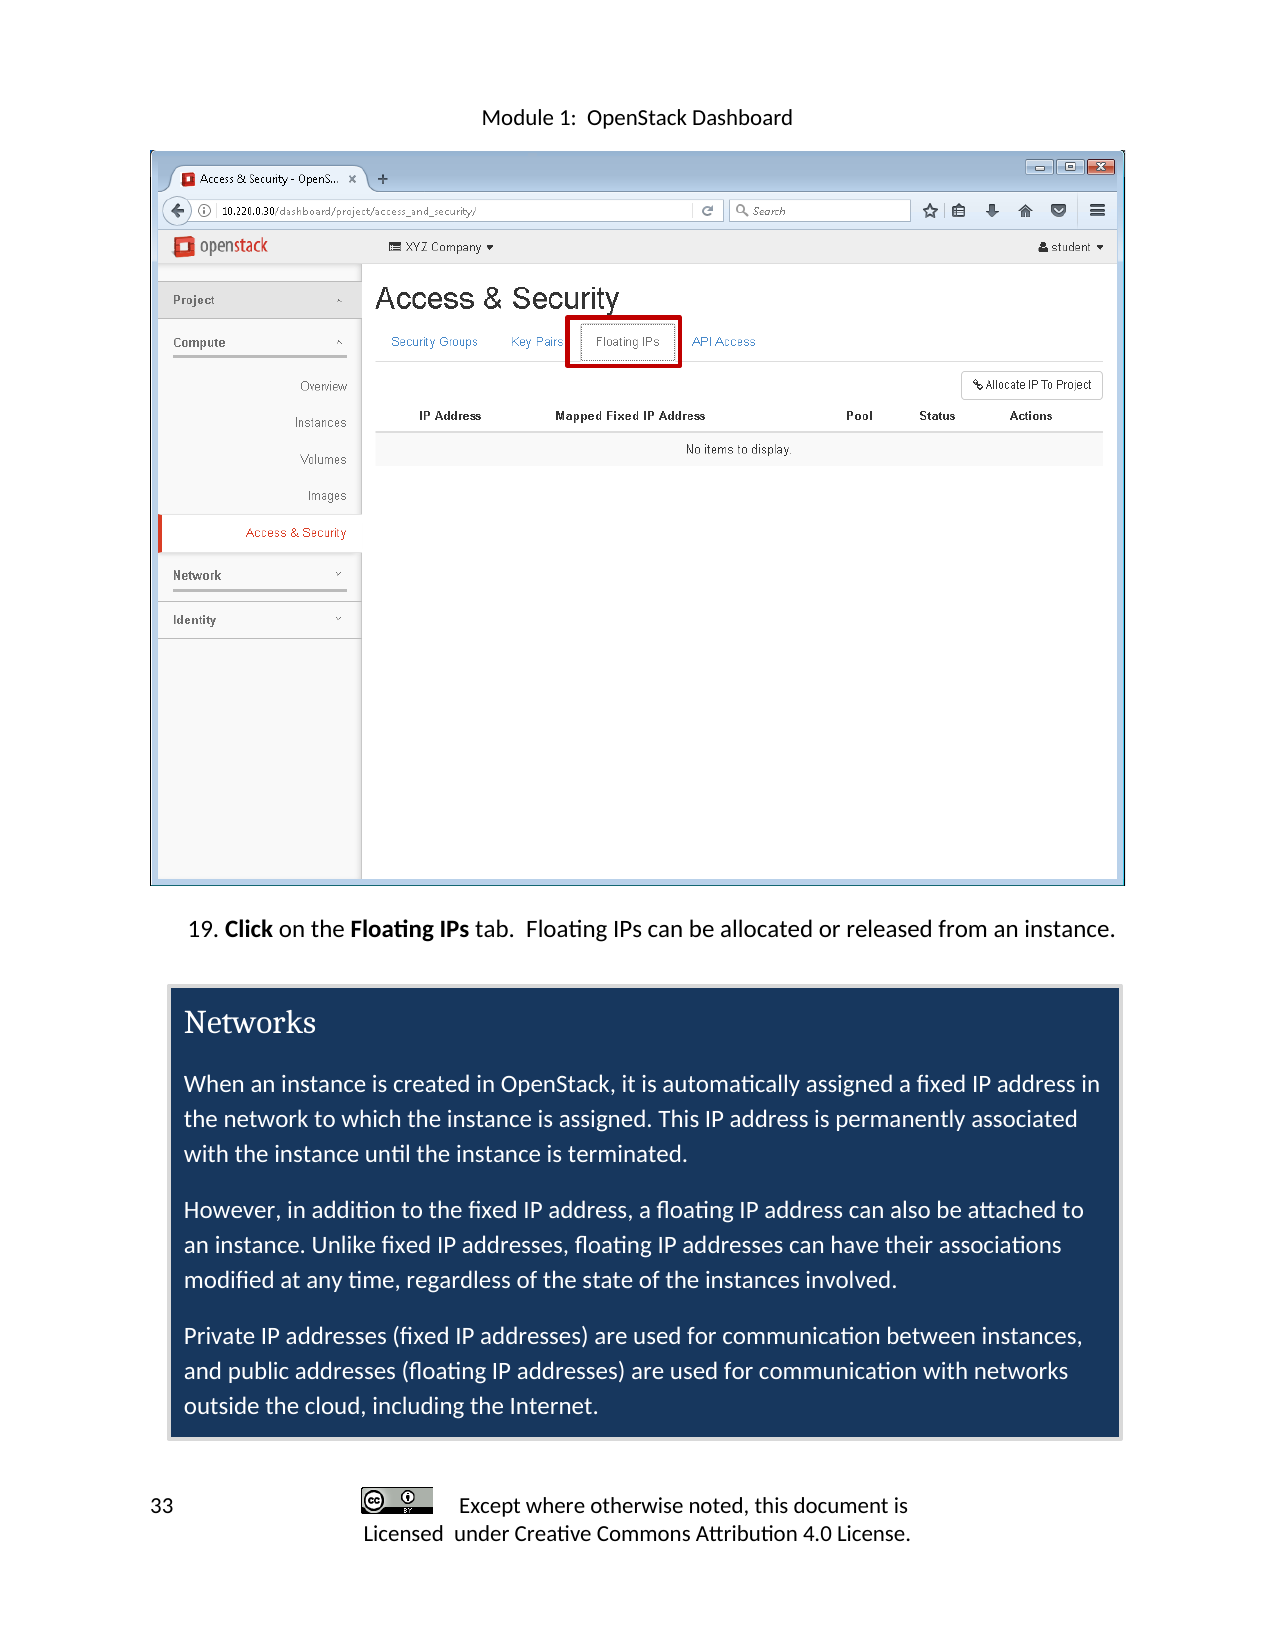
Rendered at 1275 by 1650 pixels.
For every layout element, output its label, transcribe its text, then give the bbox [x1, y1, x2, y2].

list Click on the Floating IPs tab. Floating IPs can be allocated or released from an instance. [187, 913, 1125, 944]
picture [361, 1487, 433, 1514]
picture [150, 150, 1125, 886]
